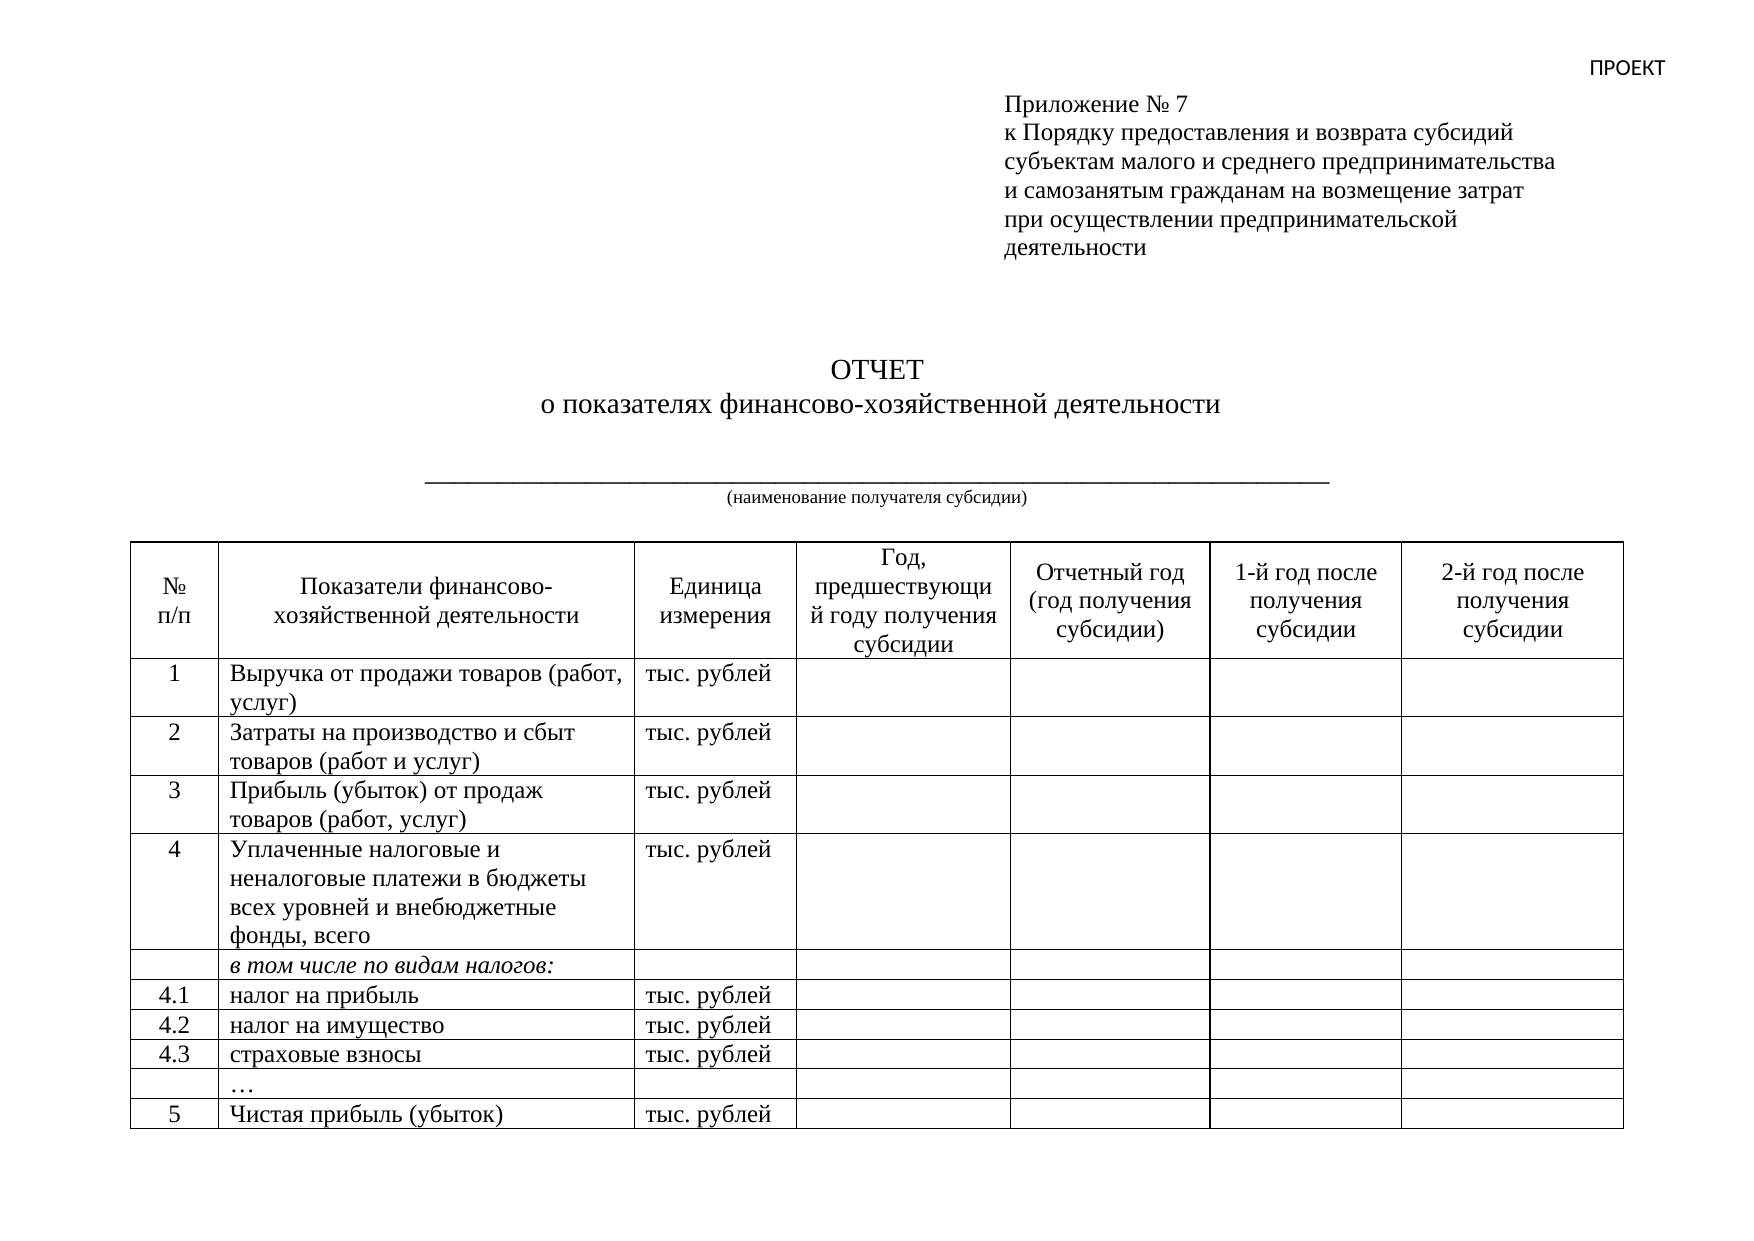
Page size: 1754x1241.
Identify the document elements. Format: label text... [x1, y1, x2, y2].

table_cell тыс. рублей [635, 980, 796, 1009]
table_cell [797, 1069, 1010, 1098]
table_cell [797, 950, 1010, 979]
table_cell [1211, 1069, 1401, 1098]
text деятельности [89, 232, 1665, 261]
table_cell [1402, 1010, 1623, 1038]
table_cell [797, 1040, 1010, 1068]
table_cell [1011, 1040, 1209, 1068]
table_cell [1011, 1099, 1209, 1128]
table_cell [131, 1069, 218, 1098]
table_cell [1402, 717, 1623, 774]
table_cell тыс. рублей [635, 776, 796, 833]
table_cell тыс. рублей [635, 1010, 796, 1038]
table_header Год, предшествующий году получения субсидии [797, 543, 1010, 657]
table_cell [1211, 834, 1401, 949]
table_cell 4.1 [131, 980, 218, 1009]
table_cell [635, 1069, 796, 1098]
table_cell [1011, 1069, 1209, 1098]
table_cell [797, 659, 1010, 716]
table_cell [797, 776, 1010, 833]
table_cell [1402, 950, 1623, 979]
table_cell [1011, 717, 1209, 774]
table_cell [797, 1099, 1010, 1128]
table_cell [797, 1010, 1010, 1038]
table_cell [1011, 834, 1209, 949]
table_cell Чистая прибыль (убыток) [219, 1099, 634, 1128]
text субъектам малого и среднего предпринимательства [89, 146, 1665, 175]
table_cell налог на имущество [219, 1010, 634, 1038]
table_cell 4.2 [131, 1010, 218, 1038]
table_cell [1211, 1099, 1401, 1128]
table_cell [797, 834, 1010, 949]
table_cell налог на прибыль [219, 980, 634, 1009]
table_cell 1 [131, 659, 218, 716]
table_header 2-й год после получения субсидии [1402, 543, 1623, 657]
table_cell тыс. рублей [635, 1099, 796, 1128]
text ______________________________________________________________ [89, 453, 1665, 486]
table_cell Затраты на производство и сбыт товаров (работ и услуг) [219, 717, 634, 774]
table_cell 3 [131, 776, 218, 833]
table_cell [1402, 980, 1623, 1009]
table_cell [1402, 659, 1623, 716]
table_cell [1211, 1010, 1401, 1038]
text ОТЧЕТ [89, 352, 1665, 386]
table_cell [1402, 1099, 1623, 1128]
table_cell Выручка от продажи товаров (работ, услуг) [219, 659, 634, 716]
table_cell [1211, 980, 1401, 1009]
table_cell [1402, 776, 1623, 833]
table_cell 5 [131, 1099, 218, 1128]
table_cell 4 [131, 834, 218, 949]
table_cell в том числе по видам налогов: [219, 950, 634, 979]
table_cell тыс. рублей [635, 659, 796, 716]
text Приложение № 7 [89, 89, 1665, 117]
text при осуществлении предпринимательской [89, 204, 1665, 232]
table_cell [1011, 980, 1209, 1009]
table_cell [1011, 1010, 1209, 1038]
table_cell страховые взносы [219, 1040, 634, 1068]
text о показателях финансово-хозяйственной деятельности [89, 386, 1665, 419]
table_cell [797, 717, 1010, 774]
table_cell [1402, 834, 1623, 949]
table_cell [131, 950, 218, 979]
table_cell [1211, 950, 1401, 979]
table_cell Прибыль (убыток) от продаж товаров (работ, услуг) [219, 776, 634, 833]
table_cell [1211, 1040, 1401, 1068]
table_header 1-й год после получения субсидии [1211, 543, 1401, 657]
table_header № п/п [131, 543, 218, 657]
table_cell [797, 980, 1010, 1009]
table_header Единица измерения [635, 543, 796, 657]
table_cell 2 [131, 717, 218, 774]
table_cell [1211, 659, 1401, 716]
table_header Показатели финансово-хозяйственной деятельности [219, 543, 634, 657]
table_cell [1402, 1040, 1623, 1068]
table_cell [1211, 717, 1401, 774]
table_cell [635, 950, 796, 979]
table_cell тыс. рублей [635, 717, 796, 774]
text и самозанятым гражданам на возмещение затрат [89, 175, 1665, 204]
text (наименование получателя субсидии) [89, 486, 1665, 508]
table_cell тыс. рублей [635, 1040, 796, 1068]
table_cell тыс. рублей [635, 834, 796, 949]
table_cell [1011, 950, 1209, 979]
table_cell … [219, 1069, 634, 1098]
table_cell Уплаченные налоговые и неналоговые платежи в бюджеты всех уровней и внебюджетные фонды, всего [219, 834, 634, 949]
table_cell [1211, 776, 1401, 833]
table_cell [1011, 776, 1209, 833]
table_cell [1402, 1069, 1623, 1098]
table_header Отчетный год (год получения субсидии) [1011, 543, 1209, 657]
table_cell 4.3 [131, 1040, 218, 1068]
table_cell [1011, 659, 1209, 716]
text к Порядку предоставления и возврата субсидий [89, 117, 1665, 146]
